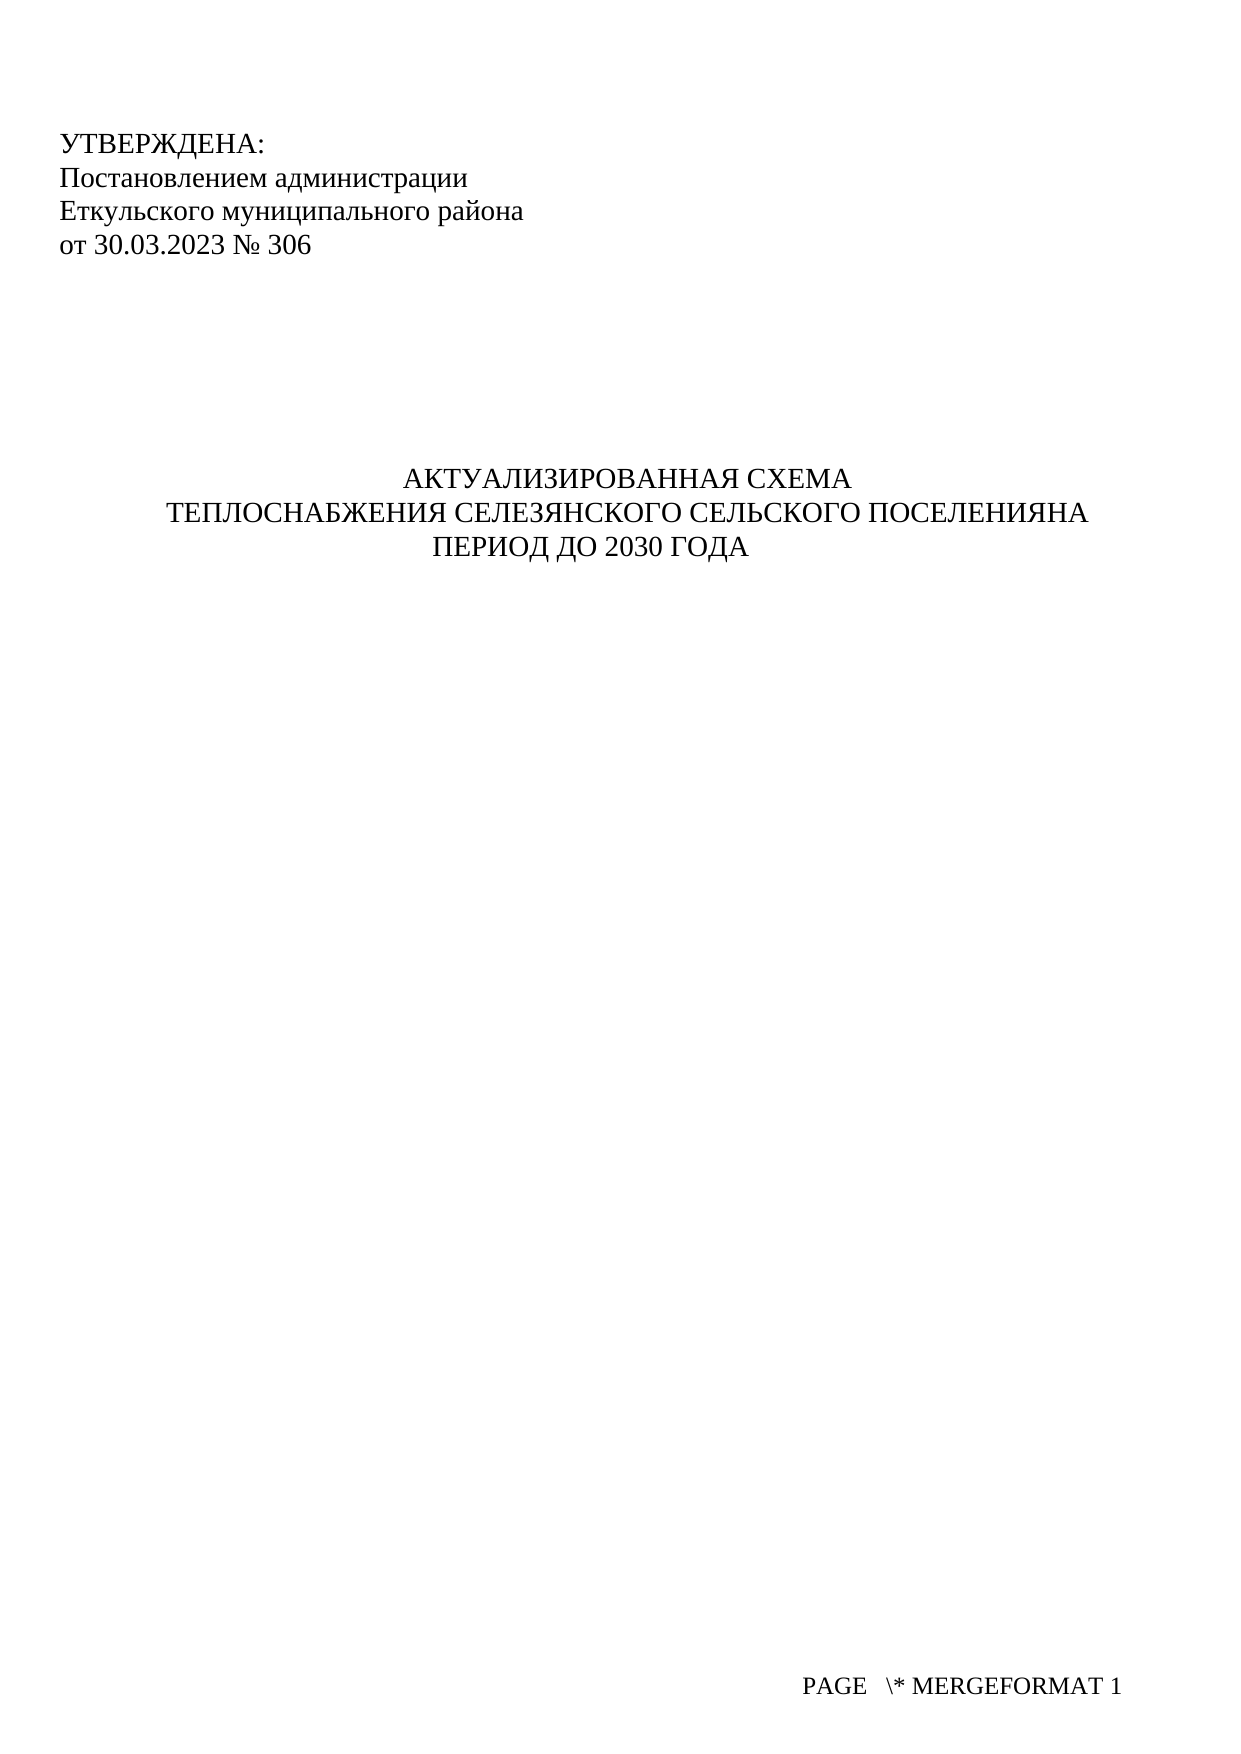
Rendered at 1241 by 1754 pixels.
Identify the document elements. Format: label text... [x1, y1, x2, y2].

text Постановлением администрации [59, 160, 1122, 193]
text УТВЕРЖДЕНА: [59, 126, 1122, 160]
text ТЕПЛОСНАБЖЕНИЯ СЕЛЕЗЯНСКОГО СЕЛЬСКОГО ПОСЕЛЕНИЯНА ПЕРИОД ДО 2030 ГОДА [59, 495, 1122, 562]
text АКТУАЛИЗИРОВАННАЯ СХЕМА [59, 462, 1122, 495]
text от 30.03.2023 № 306 [59, 227, 1122, 260]
text Еткульского муниципального района [59, 193, 1122, 227]
